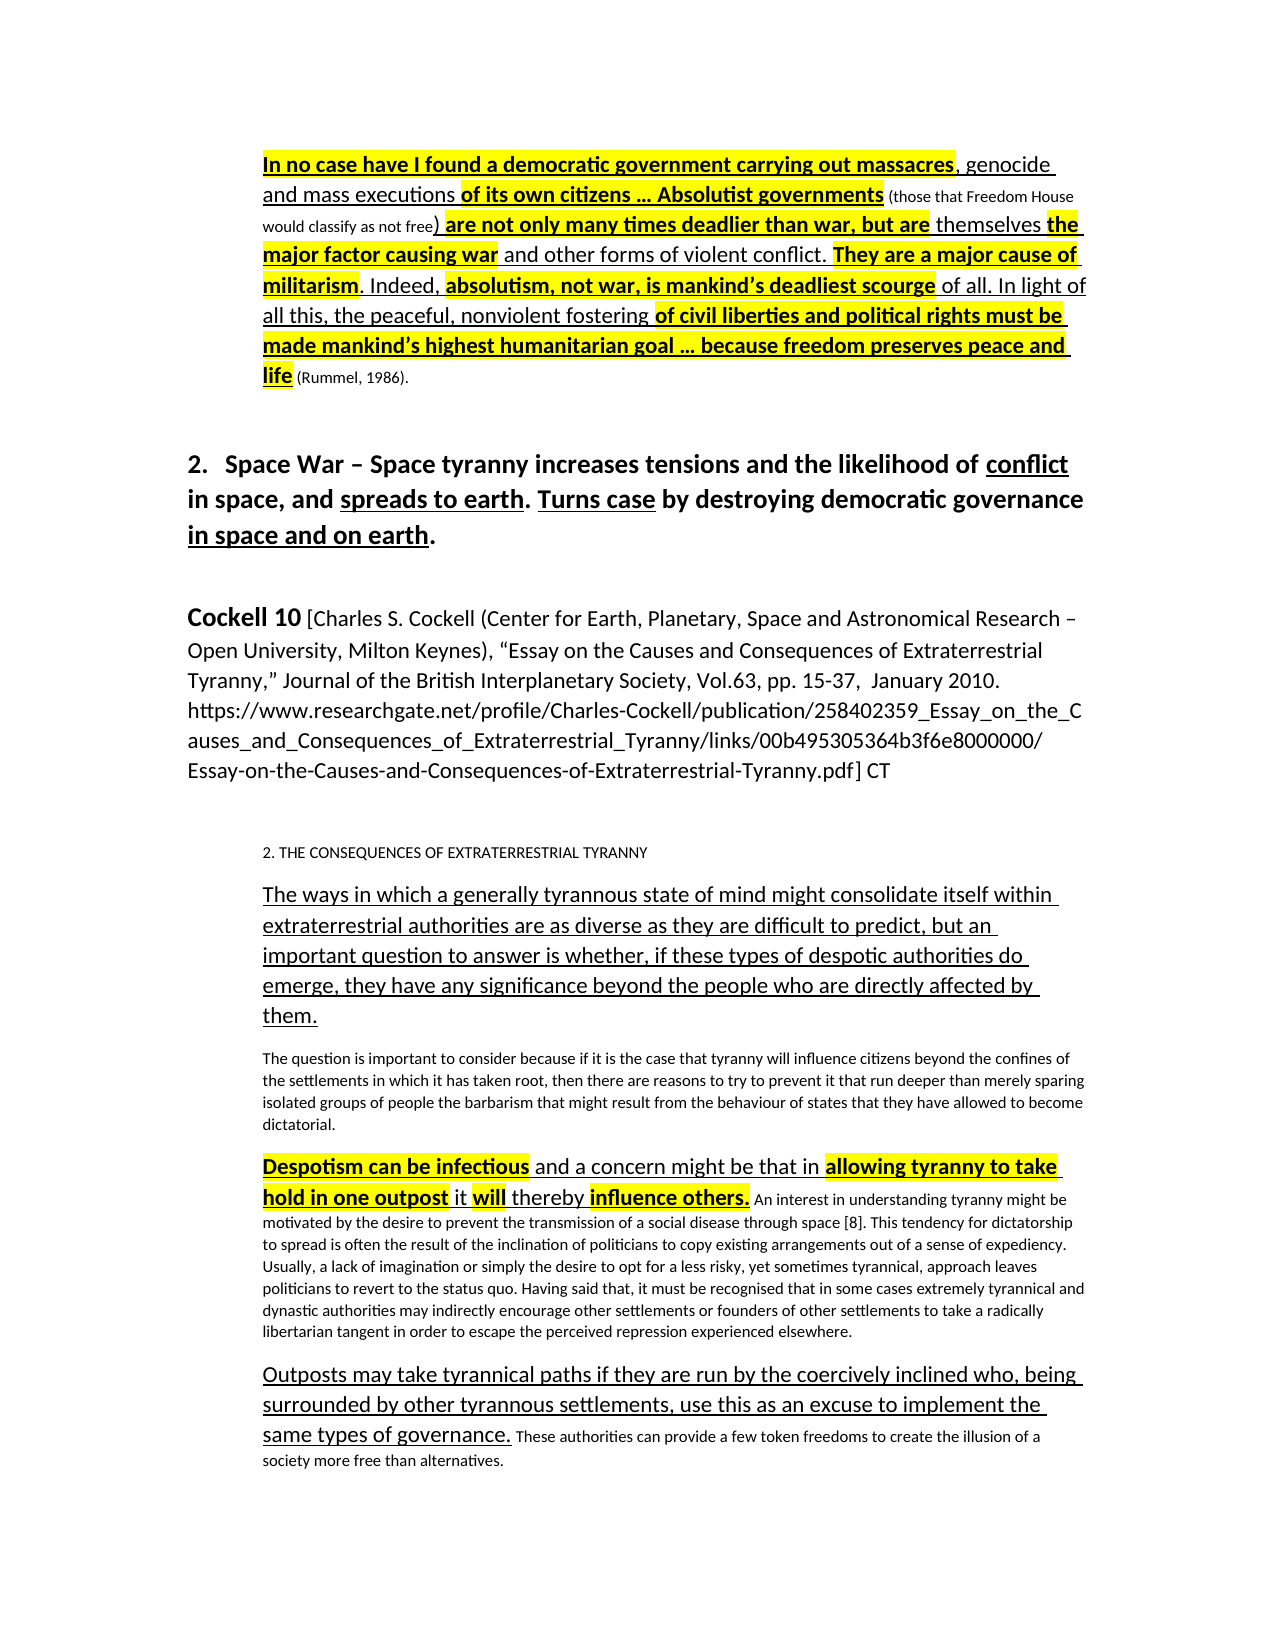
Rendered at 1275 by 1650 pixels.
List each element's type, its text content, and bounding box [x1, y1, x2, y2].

text In no case have I found a democratic government carrying out massacres, genocide and mass executions of its own citizens … Absolutist governments (those that Freedom House would classify as not free) are not only many times deadlier than war, but are themselves the major factor causing war and other forms of violent conflict. They are a major cause of militarism. Indeed, absolutism, not war, is mankind’s deadliest scourge of all. In light of all this, the peaceful, nonviolent fostering of civil liberties and political rights must be made mankind’s highest humanitarian goal … because freedom preserves peace and life (Rummel, 1986). [262, 150, 1087, 389]
text The question is important to consider because if it is the case that tyranny will influence citizens beyond the confines of the settlements in which it has taken root, then there are reasons to try to prevent it that run deeper than merely sparing isolated groups of people the barbarism that might result from the behaviour of states that they have allowed to become dictatorial. [262, 1048, 1087, 1134]
text Cockell 10 [Charles S. Cockell (Center for Earth, Planetary, Space and Astronomical Research – Open University, Milton Keynes), “Essay on the Causes and Consequences of Extraterrestrial Tyranny,” Journal of the British Interplanetary Society, Vol.63, pp. 15-37, January 2010. https://www.researchgate.net/profile/Charles-Cockell/publication/258402359_Essay_on_the_Causes_and_Consequences_of_Extraterrestrial_Tyranny/links/00b495305364b3f6e8000000/Essay-on-the-Causes-and-Consequences-of-Extraterrestrial-Tyranny.pdf] CT [187, 601, 1087, 785]
text Outposts may take tyrannical paths if they are run by the coercively inclined who, being surrounded by other tyrannous settlements, use this as an excuse to implement the same types of governance. These authorities can provide a few token freedoms to create the illusion of a society more free than alternatives. [262, 1360, 1087, 1471]
subtitle Space War – Space tyranny increases tensions and the likelihood of conflict in space, and spreads to earth. Turns case by destroying democratic governance in space and on earth. [187, 447, 1087, 551]
text 2. THE CONSEQUENCES OF EXTRATERRESTRIAL TYRANNY [262, 842, 1087, 862]
text The ways in which a generally tyrannous state of mind might consolidate itself within extraterrestrial authorities are as diverse as they are difficult to predict, but an important question to answer is whether, if these types of despotic authorities do emerge, they have any significance beyond the people who are directly affected by them. [262, 881, 1087, 1029]
text Despotism can be infectious and a concern might be that in allowing tyranny to take hold in one outpost it will thereby influence others. An interest in understanding tyranny might be motivated by the desire to prevent the transmission of a social disease through space [8]. This tendency for dictatorship to spread is often the result of the inclination of politicians to copy existing arrangements out of a sense of expediency. Usually, a lack of imagination or simply the desire to opt for a less risky, yet sometimes tyrannical, approach leaves politicians to revert to the status quo. Having said that, it must be recognised that in some cases extremely tyrannical and dynastic authorities may indirectly encourage other settlements or founders of other settlements to take a radically libertarian tangent in order to escape the perceived repression experienced elsewhere. [262, 1152, 1087, 1342]
